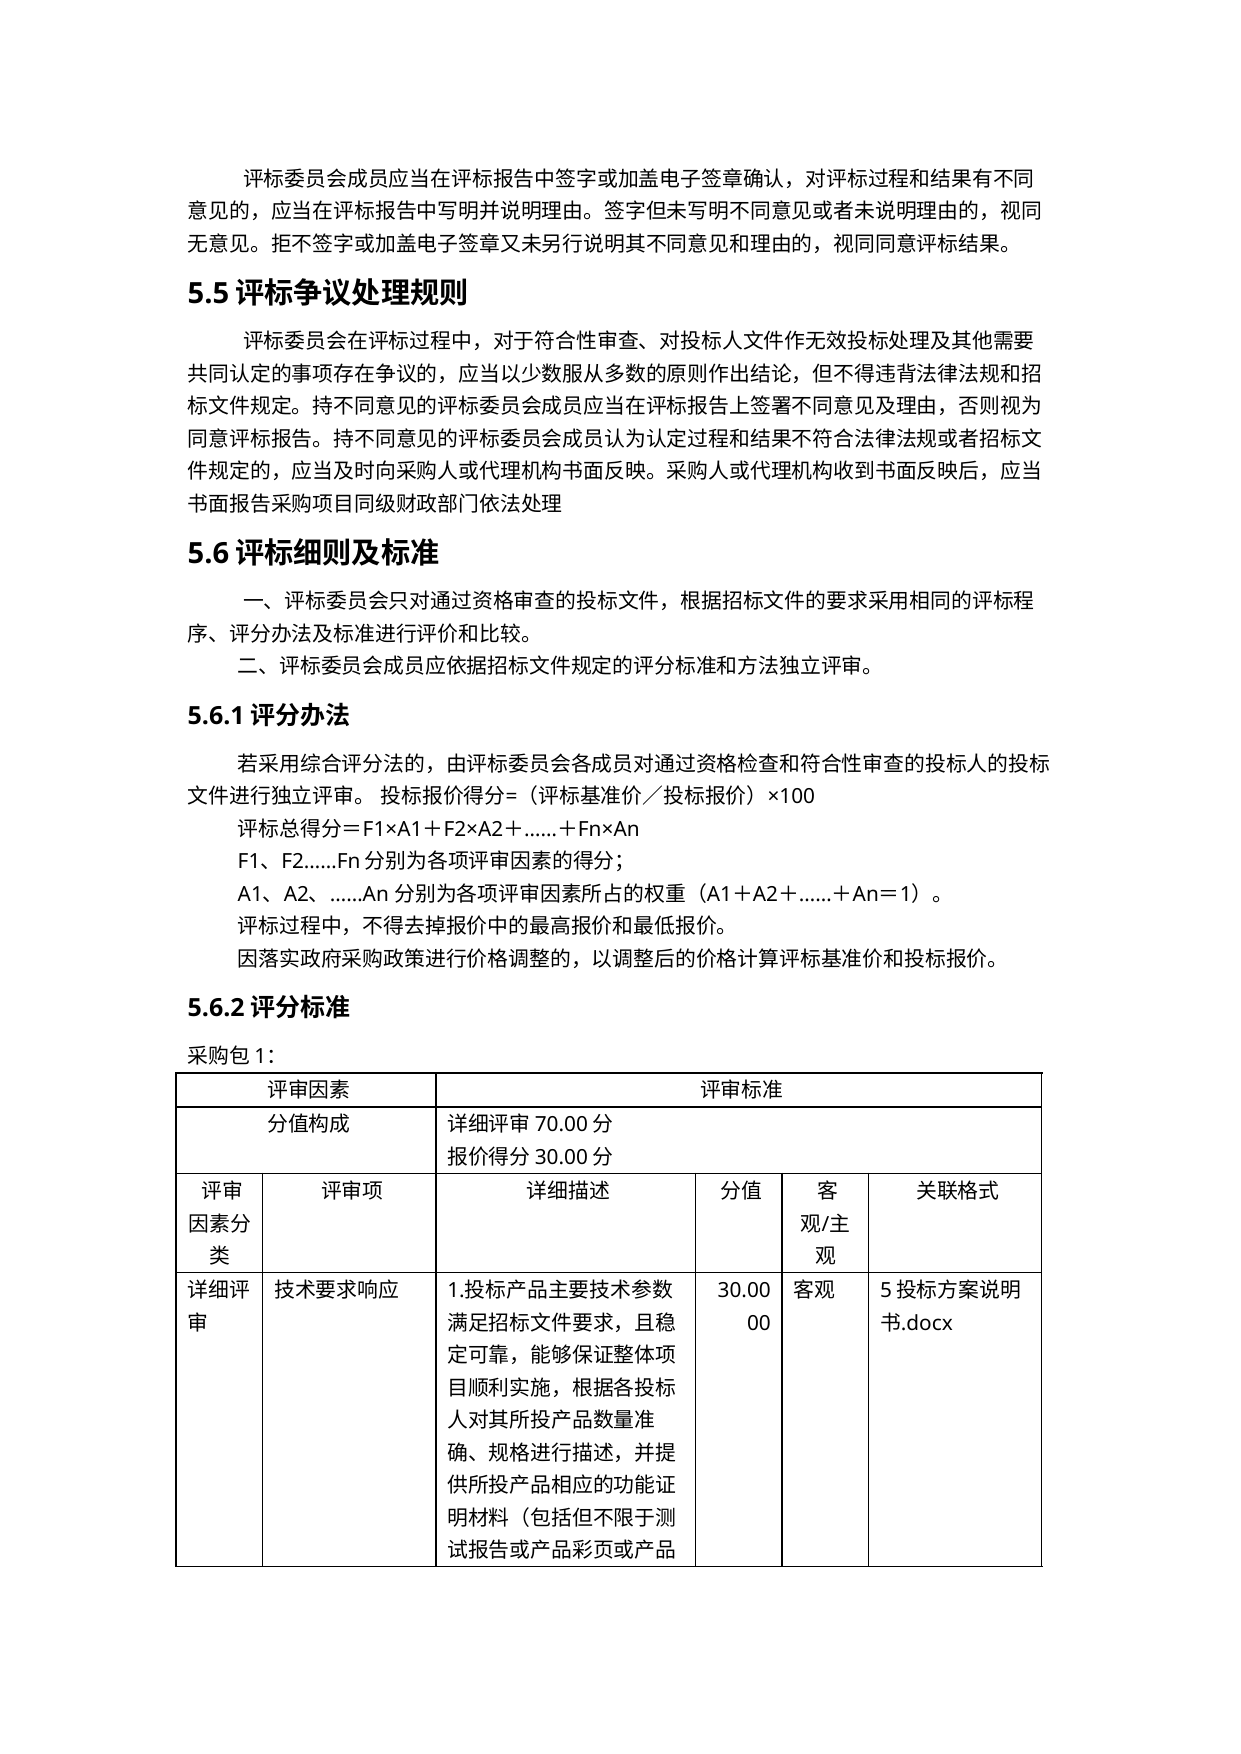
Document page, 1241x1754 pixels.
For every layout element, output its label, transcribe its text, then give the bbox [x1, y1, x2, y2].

table_cell 30.0000 [696, 1273, 781, 1566]
text 评标委员会成员应当在评标报告中签字或加盖电子签章确认，对评标过程和结果有不同意见的，应当在评标报告中写明并说明理由。签字但未写明不同意见或者未说明理由的，视同无意见。拒不签字或加盖电子签章又未另行说明其不同意见和理由的，视同同意评标结果。 [187, 162, 1053, 259]
table_cell 评审因素分类 [177, 1174, 262, 1272]
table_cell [437, 1273, 695, 1566]
text 一、评标委员会只对通过资格审查的投标文件，根据招标文件的要求采用相同的评标程序、评分办法及标准进行评价和比较。 [187, 584, 1053, 649]
text 评标委员会在评标过程中，对于符合性审查、对投标人文件作无效投标处理及其他需要共同认定的事项存在争议的，应当以少数服从多数的原则作出结论，但不得违背法律法规和招标文件规定。持不同意见的评标委员会成员应当在评标报告上签署不同意见及理由，否则视为同意评标报告。持不同意见的评标委员会成员认为认定过程和结果不符合法律法规或者招标文件规定的，应当及时向采购人或代理机构书面反映。采购人或代理机构收到书面反映后，应当书面报告采购项目同级财政部门依法处理 [187, 324, 1053, 519]
table_cell 技术要求响应 [263, 1273, 435, 1566]
text 5.6评标细则及标准 [187, 519, 1053, 584]
table_cell 分值 [696, 1174, 781, 1272]
text 采购包1： [187, 1039, 1053, 1072]
text 5.6.1评分办法 [187, 682, 1053, 747]
table_cell 客观 [783, 1273, 868, 1566]
table_cell 详细评审70.00分 报价得分30.00分 [437, 1108, 1041, 1173]
table_header 评审因素 [177, 1074, 435, 1106]
table_cell 5投标方案说明书.docx [869, 1273, 1041, 1566]
text 二、评标委员会成员应依据招标文件规定的评分标准和方法独立评审。 [187, 649, 1053, 682]
text 评标总得分＝F1×A1＋F2×A2＋……＋Fn×An [187, 812, 1053, 844]
table_cell 分值构成 [177, 1108, 435, 1173]
table_cell 关联格式 [869, 1174, 1041, 1272]
table_cell 详细评审 [177, 1273, 262, 1566]
table_cell 详细描述 [437, 1174, 695, 1272]
text 评标过程中，不得去掉报价中的最高报价和最低报价。 [187, 909, 1053, 942]
table_cell 评审项 [263, 1174, 435, 1272]
text 5.6.2评分标准 [187, 974, 1053, 1039]
table_cell 客观/主观 [783, 1174, 868, 1272]
text F1、F2……Fn分别为各项评审因素的得分； [187, 844, 1053, 877]
text 因落实政府采购政策进行价格调整的，以调整后的价格计算评标基准价和投标报价。 [187, 942, 1053, 974]
text A1、A2、……An 分别为各项评审因素所占的权重（A1＋A2＋……＋An＝1）。 [187, 877, 1053, 909]
table_header 评审标准 [437, 1074, 1041, 1106]
text 5.5评标争议处理规则 [187, 259, 1053, 324]
text 若采用综合评分法的，由评标委员会各成员对通过资格检查和符合性审查的投标人的投标文件进行独立评审。 投标报价得分=（评标基准价／投标报价）×100 [187, 747, 1053, 812]
